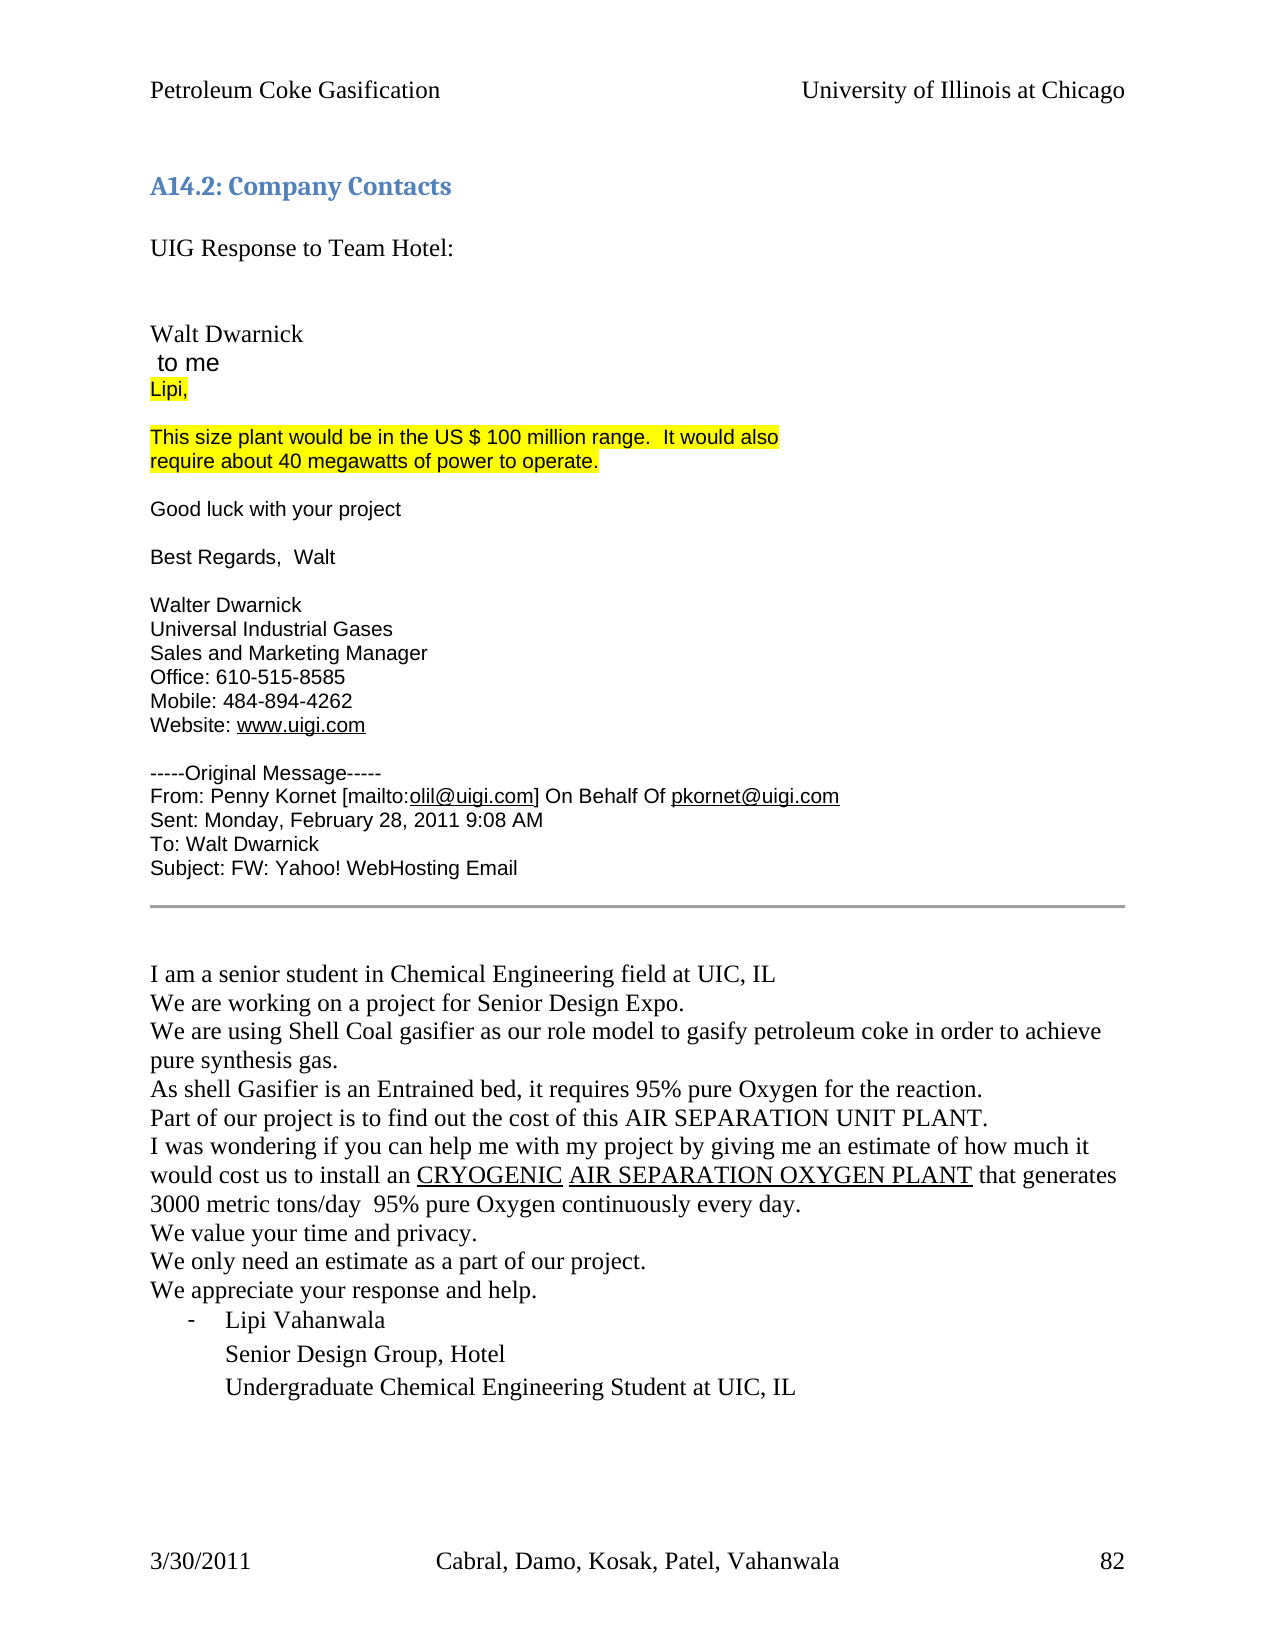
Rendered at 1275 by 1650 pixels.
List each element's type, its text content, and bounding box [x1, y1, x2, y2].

text We are using Shell Coal gasifier as our role model to gasify petroleum coke in order to achieve pure synthesis gas. [150, 1016, 1125, 1074]
list Lipi Vahanwala Senior Design Group, Hotel Undergraduate Chemical Engineering Student at UIC, IL [187, 1304, 1125, 1400]
text I was wondering if you can help me with my project by giving me an estimate of how much it would cost us to install an CRYOGENIC AIR SEPARATION OXYGEN PLANT that generates 3000 metric tons/day 95% pure Oxygen continuously every day. [150, 1131, 1125, 1218]
text I am a senior student in Chemical Engineering field at UIC, IL [150, 959, 1125, 988]
text We value your time and privacy. [150, 1218, 1125, 1246]
text Lipi, This size plant would be in the US $ 100 million range. It would also require about 40 megawatts of power to operate. Good luck with your project Best Regards, Walt Walter Dwarnick Universal Industrial Gases Sales and Marketing Manager Office: 610-515-8585 Mobile: 484-894-4262 Website: www.uigi.com -----Original Message----- From: Penny Kornet [mailto:olil@uigi.com] On Behalf Of pkornet@uigi.com Sent: Monday, February 28, 2011 9:08 AM To: Walt Dwarnick Subject: FW: Yahoo! WebHosting Email [150, 377, 1125, 880]
text We appreciate your response and help. [150, 1275, 1125, 1304]
text Part of our project is to find out the cost of this AIR SEPARATION UNIT PLANT. [150, 1103, 1125, 1131]
text We are working on a project for Senior Design Expo. [150, 988, 1125, 1016]
text As shell Gasifier is an Entrained bed, it requires 95% pure Oxygen for the reaction. [150, 1074, 1125, 1103]
text We only need an estimate as a part of our project. [150, 1246, 1125, 1275]
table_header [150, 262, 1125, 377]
text UIG Response to Team Hotel: [150, 233, 1125, 262]
subtitle A14.2: Company Contacts [150, 171, 1125, 202]
